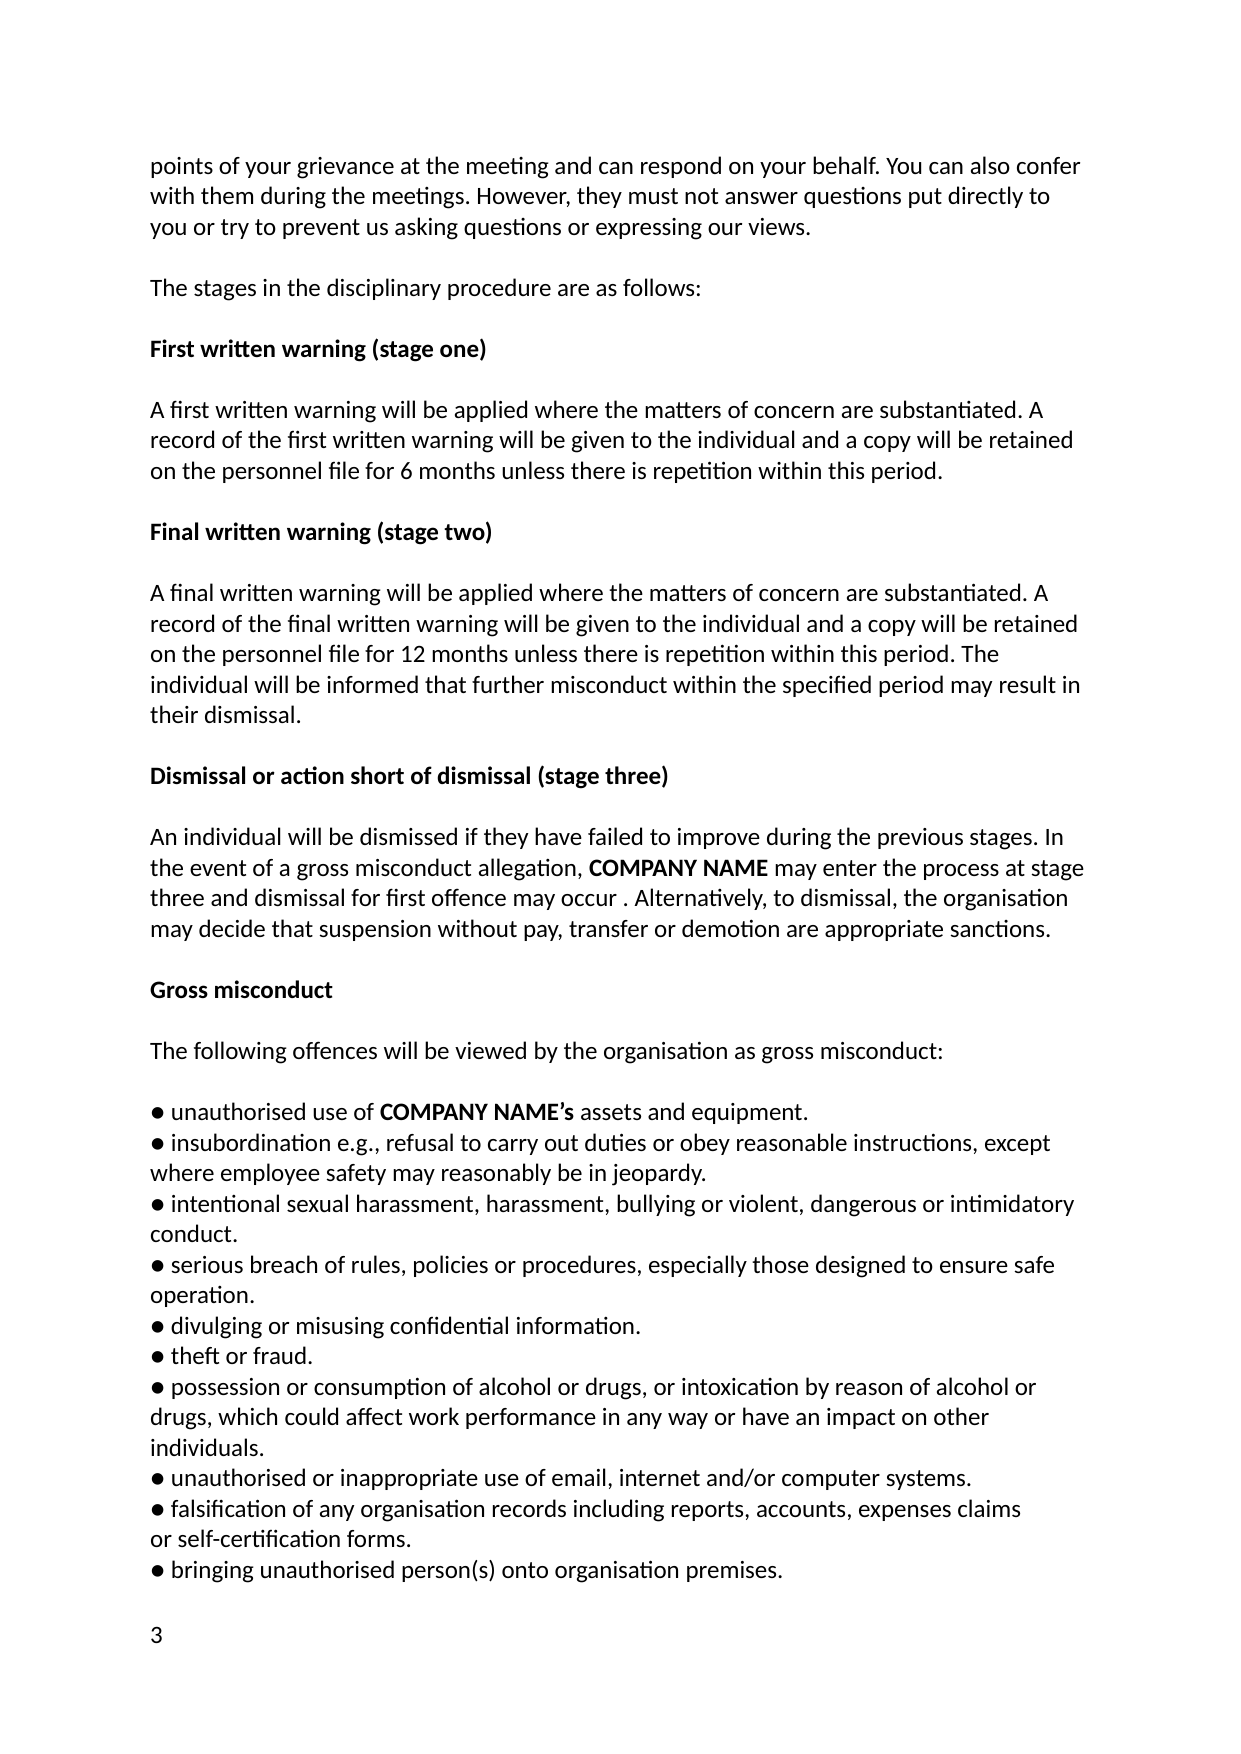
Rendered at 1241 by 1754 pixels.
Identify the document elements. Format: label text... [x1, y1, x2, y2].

text Final written warning (stage two) [150, 516, 1090, 547]
text ● theft or fraud. [150, 1340, 1090, 1371]
text record of the first written warning will be given to the individual and a copy will be retained [150, 425, 1090, 455]
text the event of a gross misconduct allegation, COMPANY NAME may enter the process at stage three and dismissal for first offence may occur . Alternatively, to dismissal, the organisation may decide that suspension without pay, transfer or demotion are appropriate sanctions. [150, 852, 1090, 943]
text Dismissal or action short of dismissal (stage three) [150, 760, 1090, 791]
text you or try to prevent us asking questions or expressing our views. [150, 211, 1090, 242]
text The stages in the disciplinary procedure are as follows: [150, 272, 1090, 303]
text record of the final written warning will be given to the individual and a copy will be retained [150, 608, 1090, 638]
text ● possession or consumption of alcohol or drugs, or intoxication by reason of alcohol or drugs, which could affect work performance in any way or have an impact on other individuals. [150, 1371, 1090, 1462]
text The following offences will be viewed by the organisation as gross misconduct: [150, 1035, 1090, 1066]
text individual will be informed that further misconduct within the specified period may result in their dismissal. [150, 669, 1090, 730]
text ● intentional sexual harassment, harassment, bullying or violent, dangerous or intimidatory conduct. [150, 1188, 1090, 1249]
text ● unauthorised use of COMPANY NAME’s assets and equipment. [150, 1096, 1090, 1127]
text points of your grievance at the meeting and can respond on your behalf. You can also confer with them during the meetings. However, they must not answer questions put directly to [150, 150, 1090, 211]
text ● serious breach of rules, policies or procedures, especially those designed to ensure safe operation. [150, 1249, 1090, 1310]
text A first written warning will be applied where the matters of concern are substantiated. A [150, 394, 1090, 425]
text First written warning (stage one) [150, 333, 1090, 364]
text ● falsification of any organisation records including reports, accounts, expenses claims [150, 1493, 1090, 1523]
text or self-certification forms. [150, 1523, 1090, 1554]
text ● divulging or misusing confidential information. [150, 1310, 1090, 1340]
text ● bringing unauthorised person(s) onto organisation premises. [150, 1554, 1090, 1584]
text ● insubordination e.g., refusal to carry out duties or obey reasonable instructions, except where employee safety may reasonably be in jeopardy. [150, 1127, 1090, 1188]
text on the personnel file for 12 months unless there is repetition within this period. The [150, 638, 1090, 669]
text on the personnel file for 6 months unless there is repetition within this period. [150, 455, 1090, 486]
text An individual will be dismissed if they have failed to improve during the previous stages. In [150, 821, 1090, 852]
text A final written warning will be applied where the matters of concern are substantiated. A [150, 577, 1090, 608]
text ● unauthorised or inappropriate use of email, internet and/or computer systems. [150, 1462, 1090, 1493]
text Gross misconduct [150, 974, 1090, 1004]
